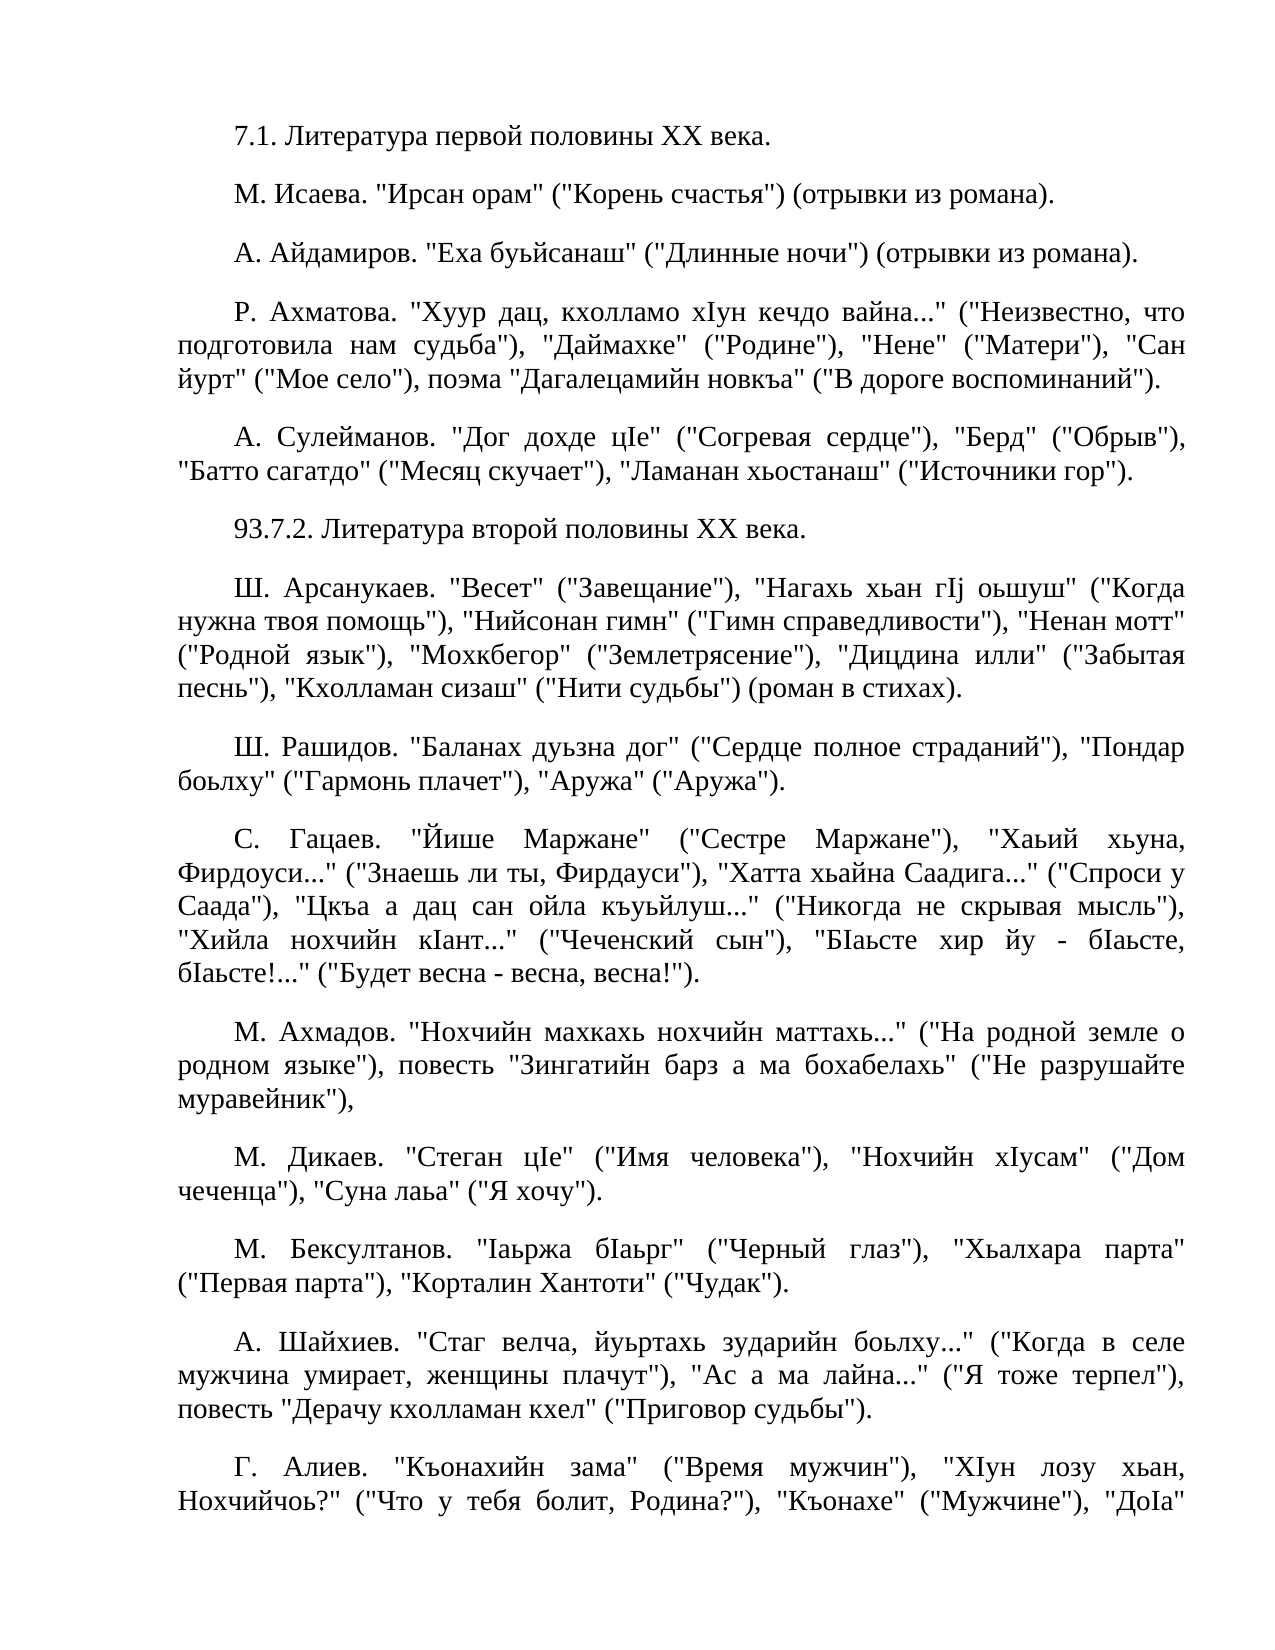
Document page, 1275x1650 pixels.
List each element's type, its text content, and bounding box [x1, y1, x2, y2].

text М. Бексултанов. "Iаьржа бIаьрг" ("Черный глаз"), "Хьалхара парта" ("Первая парта"), "Корталин Хантоти" ("Чудак"). [177, 1232, 1186, 1299]
text А. Айдамиров. "Еха буьйсанаш" ("Длинные ночи") (отрывки из романа). [177, 235, 1186, 269]
text М. Ахмадов. "Нохчийн махкахь нохчийн маттахь..." ("На родной земле о родном языке"), повесть "Зингатийн барз а ма бохабелахь" ("Не разрушайте муравейник"), [177, 1014, 1186, 1114]
text А. Шайхиев. "Стаг велча, йуьртахь зударийн боьлху..." ("Когда в селе мужчина умирает, женщины плачут"), "Ас а ма лайна..." ("Я тоже терпел"), повесть "Дерачу кхолламан кхел" ("Приговор судьбы"). [177, 1324, 1186, 1424]
text А. Сулейманов. "Дог дохде цIе" ("Согревая сердце"), "Берд" ("Обрыв"), "Батто сагатдо" ("Месяц скучает"), "Ламанан хьостанаш" ("Источники гор"). [177, 419, 1186, 486]
text 7.1. Литература первой половины XX века. [177, 118, 1186, 152]
text 93.7.2. Литература второй половины XX века. [177, 511, 1186, 545]
text Ш. Арсанукаев. "Весет" ("Завещание"), "Нагахь хьан гIj оьшуш" ("Когда нужна твоя помощь"), "Нийсонан гимн" ("Гимн справедливости"), "Ненан мотт" ("Родной язык"), "Мохкбегор" ("Землетрясение"), "Дицдина илли" ("Забытая песнь"), "Кхолламан сизаш" ("Нити судьбы") (роман в стихах). [177, 570, 1186, 704]
text М. Дикаев. "Стеган цIе" ("Имя человека"), "Нохчийн хIусам" ("Дом чеченца"), "Суна лаьа" ("Я хочу"). [177, 1139, 1186, 1207]
text С. Гацаев. "Йише Маржане" ("Сестре Маржане"), "Хаьий хьуна, Фирдоуси..." ("Знаешь ли ты, Фирдауси"), "Хатта хьайна Саадига..." ("Спроси у Саада"), "Цкъа а дац сан ойла къуьйлуш..." ("Никогда не скрывая мысль"), "Хийла нохчийн кIант..." ("Чеченский сын"), "БIаьсте хир йу - бIаьсте, бIаьсте!..." ("Будет весна - весна, весна!"). [177, 821, 1186, 989]
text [177, 1449, 1186, 1516]
text Ш. Рашидов. "Баланах дуьзна дог" ("Сердце полное страданий"), "Пондар боьлху" ("Гармонь плачет"), "Аружа" ("Аружа"). [177, 729, 1186, 796]
text Р. Ахматова. "Хуур дац, кхолламо хIун кечдо вайна..." ("Неизвестно, что подготовила нам судьба"), "Даймахке" ("Родине"), "Нене" ("Матери"), "Сан йурт" ("Мое село"), поэма "Дагалецамийн новкъа" ("В дороге воспоминаний"). [177, 294, 1186, 394]
text М. Исаева. "Ирсан орам" ("Корень счастья") (отрывки из романа). [177, 177, 1186, 210]
